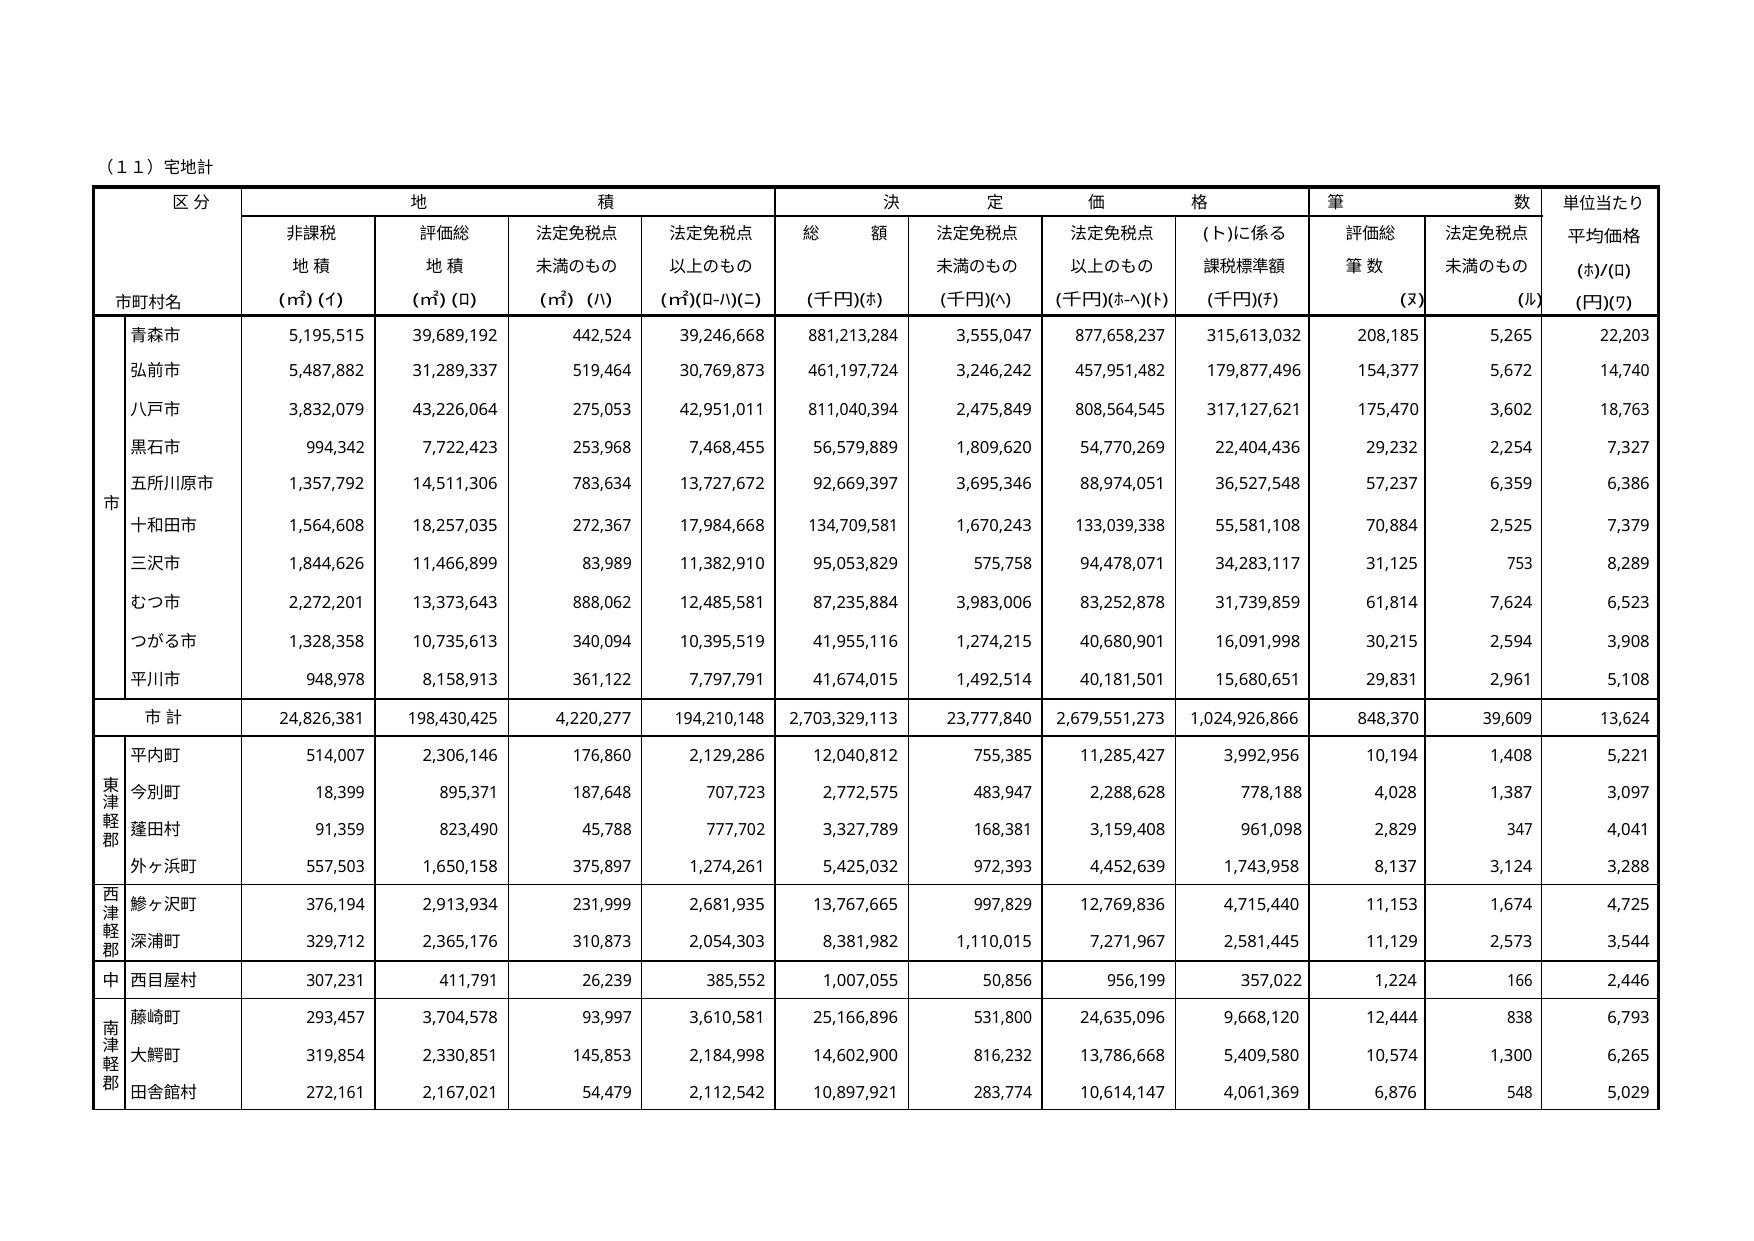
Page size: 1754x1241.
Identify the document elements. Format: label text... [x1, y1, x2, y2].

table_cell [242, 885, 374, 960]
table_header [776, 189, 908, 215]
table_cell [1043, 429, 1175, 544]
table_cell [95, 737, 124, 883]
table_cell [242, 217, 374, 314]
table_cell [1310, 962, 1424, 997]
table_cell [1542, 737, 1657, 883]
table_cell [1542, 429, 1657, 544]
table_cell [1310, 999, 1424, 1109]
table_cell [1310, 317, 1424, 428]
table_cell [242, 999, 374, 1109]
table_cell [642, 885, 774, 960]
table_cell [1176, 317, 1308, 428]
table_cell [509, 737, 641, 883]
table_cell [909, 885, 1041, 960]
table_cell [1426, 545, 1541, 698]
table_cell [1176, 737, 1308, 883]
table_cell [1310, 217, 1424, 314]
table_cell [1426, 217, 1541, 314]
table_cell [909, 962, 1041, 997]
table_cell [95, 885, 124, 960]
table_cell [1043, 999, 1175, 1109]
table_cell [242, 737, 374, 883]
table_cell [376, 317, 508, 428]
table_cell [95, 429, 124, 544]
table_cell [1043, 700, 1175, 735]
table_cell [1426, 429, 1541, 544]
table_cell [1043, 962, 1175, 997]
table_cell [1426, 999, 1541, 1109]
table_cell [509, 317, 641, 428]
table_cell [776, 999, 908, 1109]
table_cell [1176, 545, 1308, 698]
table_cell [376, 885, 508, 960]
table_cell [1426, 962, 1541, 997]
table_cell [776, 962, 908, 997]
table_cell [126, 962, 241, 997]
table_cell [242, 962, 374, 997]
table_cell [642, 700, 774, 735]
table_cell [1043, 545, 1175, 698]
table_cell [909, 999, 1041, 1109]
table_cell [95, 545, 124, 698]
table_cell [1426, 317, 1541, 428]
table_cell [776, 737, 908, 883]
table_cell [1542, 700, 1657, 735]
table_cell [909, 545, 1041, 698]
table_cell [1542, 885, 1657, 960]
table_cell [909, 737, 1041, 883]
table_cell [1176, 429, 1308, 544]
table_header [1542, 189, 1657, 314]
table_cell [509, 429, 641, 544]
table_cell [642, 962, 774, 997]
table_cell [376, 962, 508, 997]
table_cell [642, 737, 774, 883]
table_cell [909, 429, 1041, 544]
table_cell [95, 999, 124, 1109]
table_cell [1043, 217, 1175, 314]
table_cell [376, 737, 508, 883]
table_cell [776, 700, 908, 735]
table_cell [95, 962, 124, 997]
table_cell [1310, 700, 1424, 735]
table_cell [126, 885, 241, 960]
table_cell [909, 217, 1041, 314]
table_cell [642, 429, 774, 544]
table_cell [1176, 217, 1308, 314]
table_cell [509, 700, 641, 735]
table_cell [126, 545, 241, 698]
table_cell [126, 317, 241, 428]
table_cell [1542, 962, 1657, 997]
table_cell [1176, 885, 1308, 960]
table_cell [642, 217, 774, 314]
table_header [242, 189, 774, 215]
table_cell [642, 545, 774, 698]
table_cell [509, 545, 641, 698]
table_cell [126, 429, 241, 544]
text （１１）宅地計 [97, 156, 1673, 178]
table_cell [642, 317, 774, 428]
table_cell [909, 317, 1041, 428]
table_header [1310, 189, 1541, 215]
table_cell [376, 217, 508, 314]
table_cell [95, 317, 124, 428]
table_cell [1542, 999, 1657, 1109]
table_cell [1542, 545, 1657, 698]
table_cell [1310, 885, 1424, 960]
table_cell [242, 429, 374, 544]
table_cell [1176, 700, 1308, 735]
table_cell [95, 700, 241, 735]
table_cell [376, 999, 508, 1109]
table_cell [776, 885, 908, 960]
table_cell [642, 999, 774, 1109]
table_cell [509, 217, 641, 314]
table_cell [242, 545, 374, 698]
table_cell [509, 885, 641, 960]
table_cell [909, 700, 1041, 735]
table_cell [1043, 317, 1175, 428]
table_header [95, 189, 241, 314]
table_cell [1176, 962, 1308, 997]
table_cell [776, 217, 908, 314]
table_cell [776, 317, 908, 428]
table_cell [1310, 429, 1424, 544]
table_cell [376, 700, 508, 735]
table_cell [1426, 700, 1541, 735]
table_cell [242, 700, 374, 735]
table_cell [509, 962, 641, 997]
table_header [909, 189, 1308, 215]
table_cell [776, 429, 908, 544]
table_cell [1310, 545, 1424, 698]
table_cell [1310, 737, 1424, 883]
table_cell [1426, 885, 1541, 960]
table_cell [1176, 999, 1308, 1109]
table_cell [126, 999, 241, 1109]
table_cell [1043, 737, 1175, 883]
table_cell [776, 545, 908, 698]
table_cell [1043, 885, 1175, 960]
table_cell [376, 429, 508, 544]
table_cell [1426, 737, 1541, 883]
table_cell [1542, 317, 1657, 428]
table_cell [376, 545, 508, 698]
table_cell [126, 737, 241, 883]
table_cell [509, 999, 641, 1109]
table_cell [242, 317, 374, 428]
